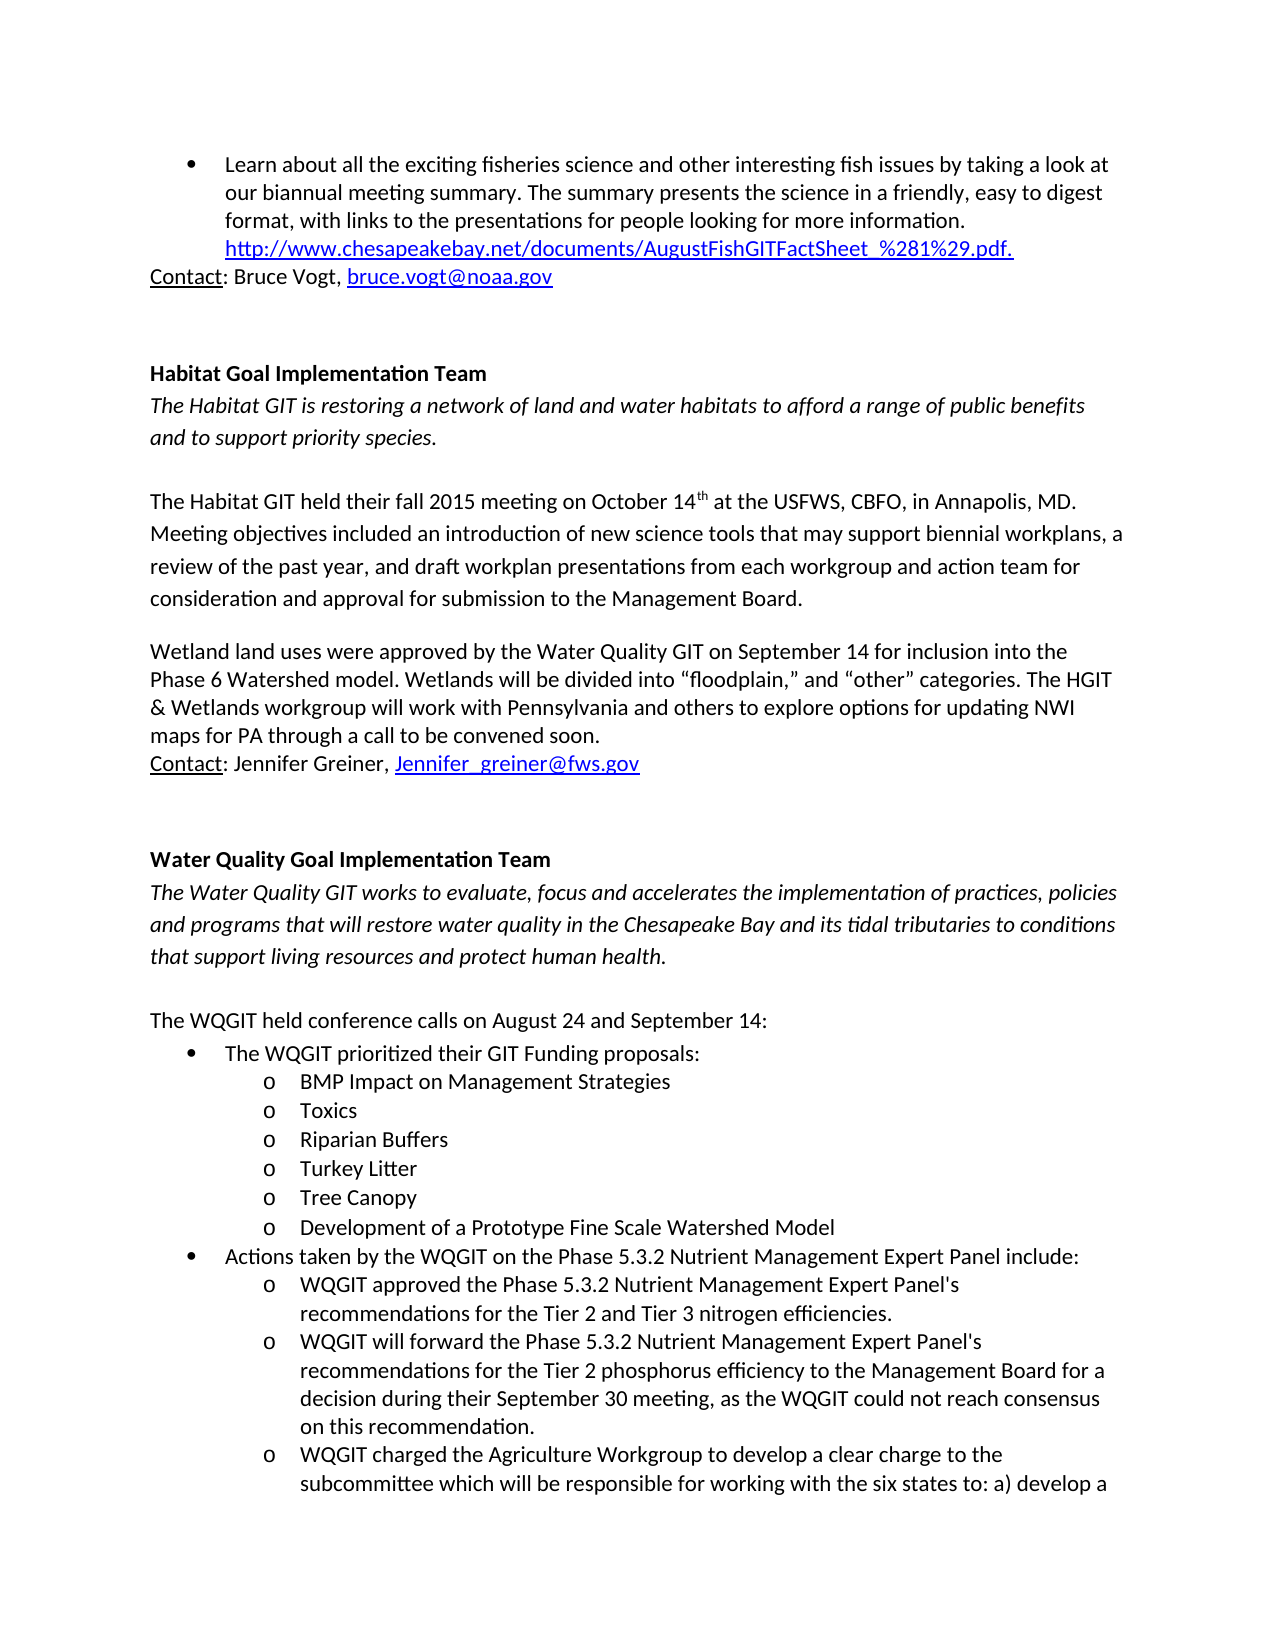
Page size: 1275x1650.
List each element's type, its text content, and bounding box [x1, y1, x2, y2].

list Actions taken by the WQGIT on the Phase 5.3.2 Nutrient Management Expert Panel include: [187, 1242, 1125, 1270]
list WQGIT will forward the Phase 5.3.2 Nutrient Management Expert Panel's recommendations for the Tier 2 phosphorus efficiency to the Management Board for a decision during their September 30 meeting, as the WQGIT could not reach consensus on this recommendation. [262, 1327, 1125, 1440]
text The Habitat GIT is restoring a network of land and water habitats to afford a range of public benefits and to support priority species. [150, 391, 1125, 451]
list Riparian Buffers [262, 1125, 1125, 1154]
text Contact: Bruce Vogt, bruce.vogt@noaa.gov [150, 262, 1125, 290]
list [262, 1440, 1125, 1497]
text The WQGIT held conference calls on August 24 and September 14: [150, 1007, 1125, 1034]
list Toxics [262, 1096, 1125, 1125]
text The Water Quality GIT works to evaluate, focus and accelerates the implementation of practices, policies and programs that will restore water quality in the Chesapeake Bay and its tidal tributaries to conditions that support living resources and protect human health. [150, 878, 1125, 970]
list Development of a Prototype Fine Scale Watershed Model [262, 1213, 1125, 1242]
list WQGIT approved the Phase 5.3.2 Nutrient Management Expert Panel's recommendations for the Tier 2 and Tier 3 nitrogen efficiencies. [262, 1270, 1125, 1327]
list Tree Canopy [262, 1183, 1125, 1213]
list Turkey Litter [262, 1154, 1125, 1183]
list Learn about all the exciting fisheries science and other interesting fish issues by taking a look at our biannual meeting summary. The summary presents the science in a friendly, easy to digest format, with links to the presentations for people looking for more information. http://www.chesapeakebay.net/documents/AugustFishGITFactSheet_%281%29.pdf. [187, 150, 1125, 262]
list BMP Impact on Management Strategies [262, 1067, 1125, 1096]
list The WQGIT prioritized their GIT Funding proposals: [187, 1039, 1125, 1067]
text The Habitat GIT held their fall 2015 meeting on October 14th at the USFWS, CBFO, in Annapolis, MD. Meeting objectives included an introduction of new science tools that may support biennial workplans, a review of the past year, and draft workplan presentations from each workgroup and action team for consideration and approval for submission to the Management Board. [150, 487, 1125, 612]
text Wetland land uses were approved by the Water Quality GIT on September 14 for inclusion into the Phase 6 Watershed model. Wetlands will be divided into “floodplain,” and “other” categories. The HGIT & Wetlands workgroup will work with Pennsylvania and others to explore options for updating NWI maps for PA through a call to be convened soon. [150, 637, 1125, 749]
text Habitat Goal Implementation Team [150, 359, 1125, 387]
text Water Quality Goal Implementation Team [150, 846, 1125, 874]
text Contact: Jennifer Greiner, Jennifer_greiner@fws.gov [150, 749, 1125, 777]
